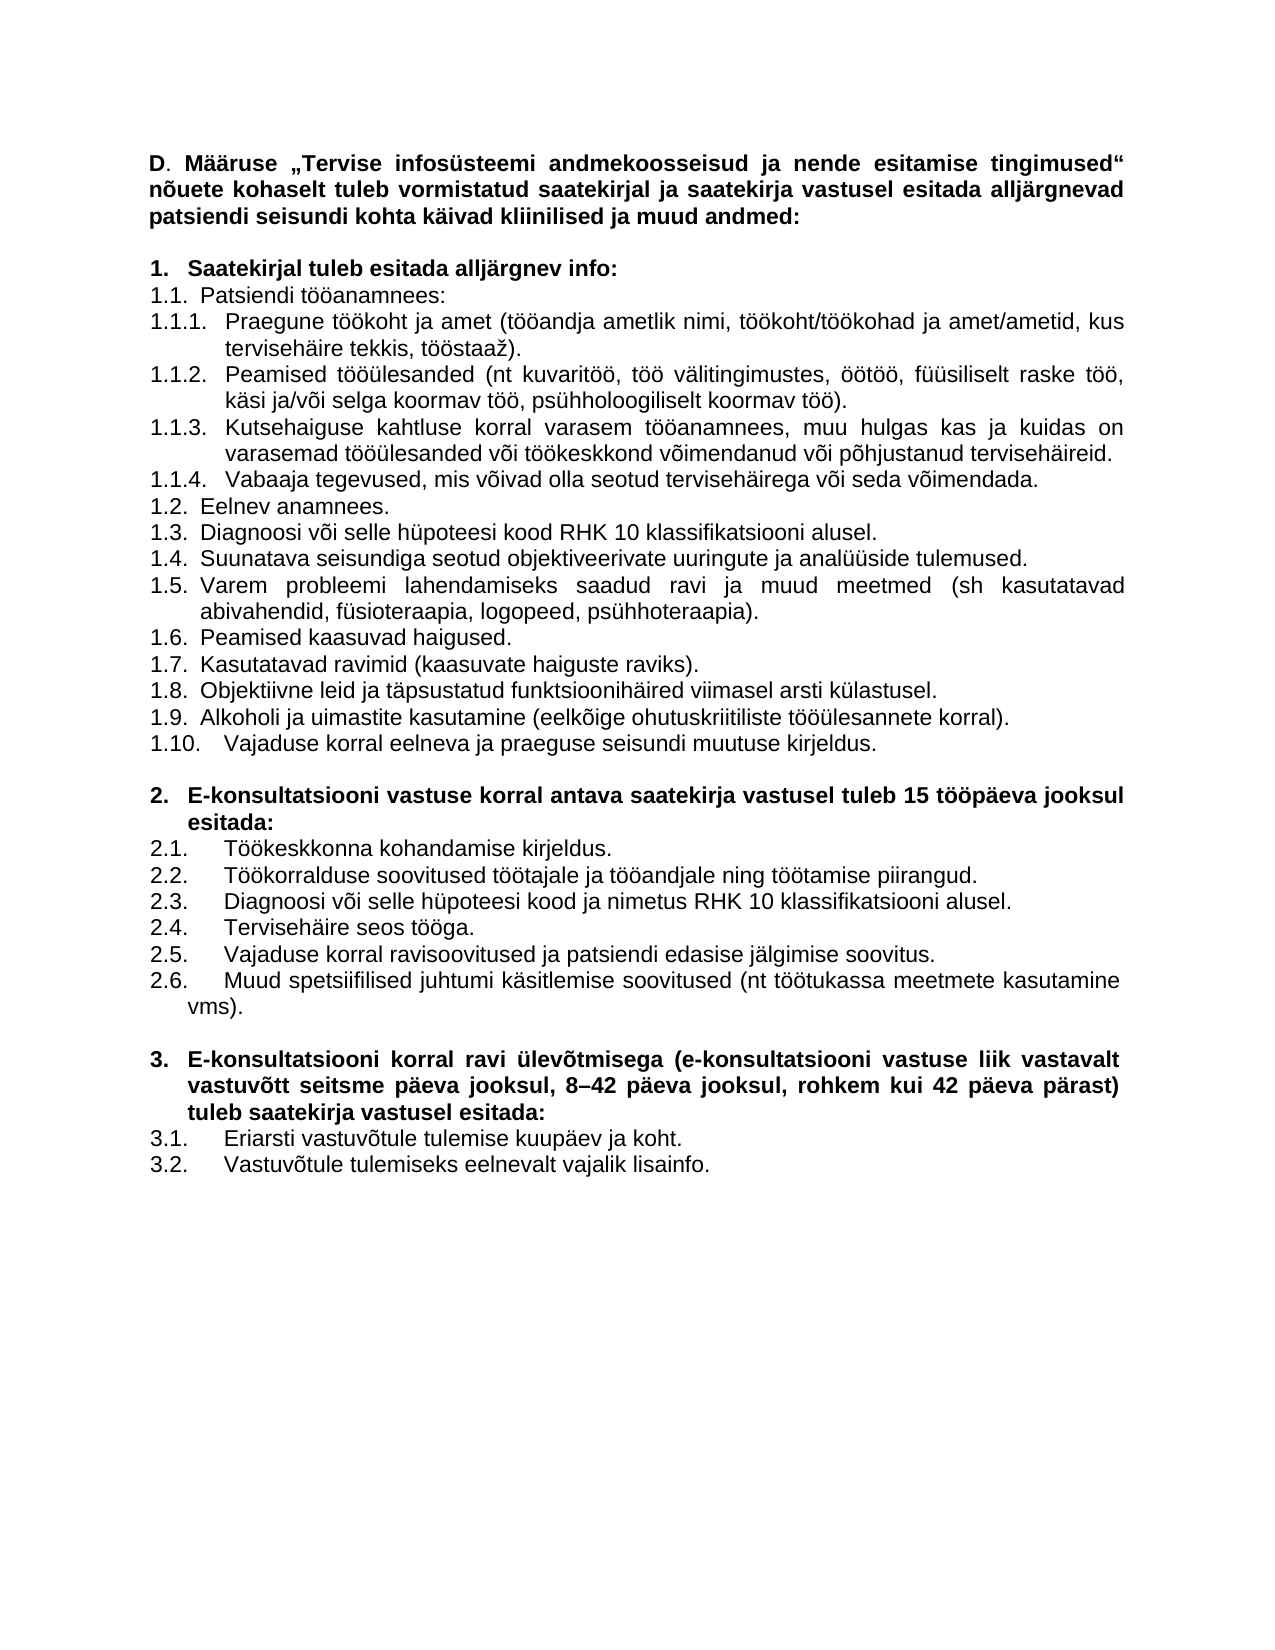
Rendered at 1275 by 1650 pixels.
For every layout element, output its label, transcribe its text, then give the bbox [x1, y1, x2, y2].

list Varem probleemi lahendamiseks saadud ravi ja muud meetmed (sh kasutatavad abivahendid, füsioteraapia, logopeed, psühhoteraapia). [150, 572, 1125, 624]
list E-konsultatsiooni korral ravi ülevõtmisega (e-konsultatsiooni vastuse liik vastavalt vastuvõtt seitsme päeva jooksul, 8–42 päeva jooksul, rohkem kui 42 päeva pärast) tuleb saatekirja vastusel esitada: [150, 1046, 1120, 1125]
list Alkoholi ja uimastite kasutamine (eelkõige ohutuskriitiliste tööülesannete korral). [150, 703, 1125, 730]
list Vabaaja tegevused, mis võivad olla seotud tervisehäirega või seda võimendada. [150, 466, 1125, 493]
text D. Määruse „Tervise infosüsteemi andmekoosseisud ja nende esitamise tingimused“ nõuete kohaselt tuleb vormistatud saatekirjal ja saatekirja vastusel esitada alljärgnevad patsiendi seisundi kohta käivad kliinilised ja muud andmed: [148, 150, 1125, 229]
list E-konsultatsiooni vastuse korral antava saatekirja vastusel tuleb 15 tööpäeva jooksul esitada: [150, 782, 1125, 835]
list Kutsehaiguse kahtluse korral varasem tööanamnees, muu hulgas kas ja kuidas on varasemad tööülesanded või töökeskkond võimendanud või põhjustanud tervisehäireid. [150, 413, 1125, 466]
list Töökorralduse soovitused töötajale ja tööandjale ning töötamise piirangud. [150, 862, 1120, 888]
list Muud spetsiifilised juhtumi käsitlemise soovitused (nt töötukassa meetmete kasutamine vms). [150, 967, 1120, 1020]
list Peamised tööülesanded (nt kuvaritöö, töö välitingimustes, öötöö, füüsiliselt raske töö, käsi ja/või selga koormav töö, psühholoogiliselt koormav töö). [150, 361, 1125, 413]
list Vajaduse korral eelneva ja praeguse seisundi muutuse kirjeldus. [150, 730, 1125, 756]
list Vastuvõtule tulemiseks eelnevalt vajalik lisainfo. [150, 1151, 1120, 1178]
list Saatekirjal tuleb esitada alljärgnev info: [150, 255, 1125, 282]
list Eelnev anamnees. [150, 493, 1125, 519]
list Eriarsti vastuvõtule tulemise kuupäev ja koht. [150, 1125, 1120, 1151]
list Objektiivne leid ja täpsustatud funktsioonihäired viimasel arsti külastusel. [150, 677, 1125, 703]
list Tervisehäire seos tööga. [150, 914, 1120, 941]
list Kasutatavad ravimid (kaasuvate haiguste raviks). [150, 651, 1125, 677]
list Diagnoosi või selle hüpoteesi kood RHK 10 klassifikatsiooni alusel. [150, 519, 1125, 545]
list Peamised kaasuvad haigused. [150, 624, 1125, 651]
list Suunatava seisundiga seotud objektiveerivate uuringute ja analüüside tulemused. [150, 545, 1125, 572]
list Praegune töökoht ja amet (tööandja ametlik nimi, töökoht/töökohad ja amet/ametid, kus tervisehäire tekkis, tööstaaž). [150, 308, 1125, 361]
list Töökeskkonna kohandamise kirjeldus. [150, 835, 1120, 862]
list Vajaduse korral ravisoovitused ja patsiendi edasise jälgimise soovitus. [150, 941, 1120, 967]
list Diagnoosi või selle hüpoteesi kood ja nimetus RHK 10 klassifikatsiooni alusel. [150, 888, 1120, 914]
list Patsiendi tööanamnees: [150, 282, 1125, 308]
